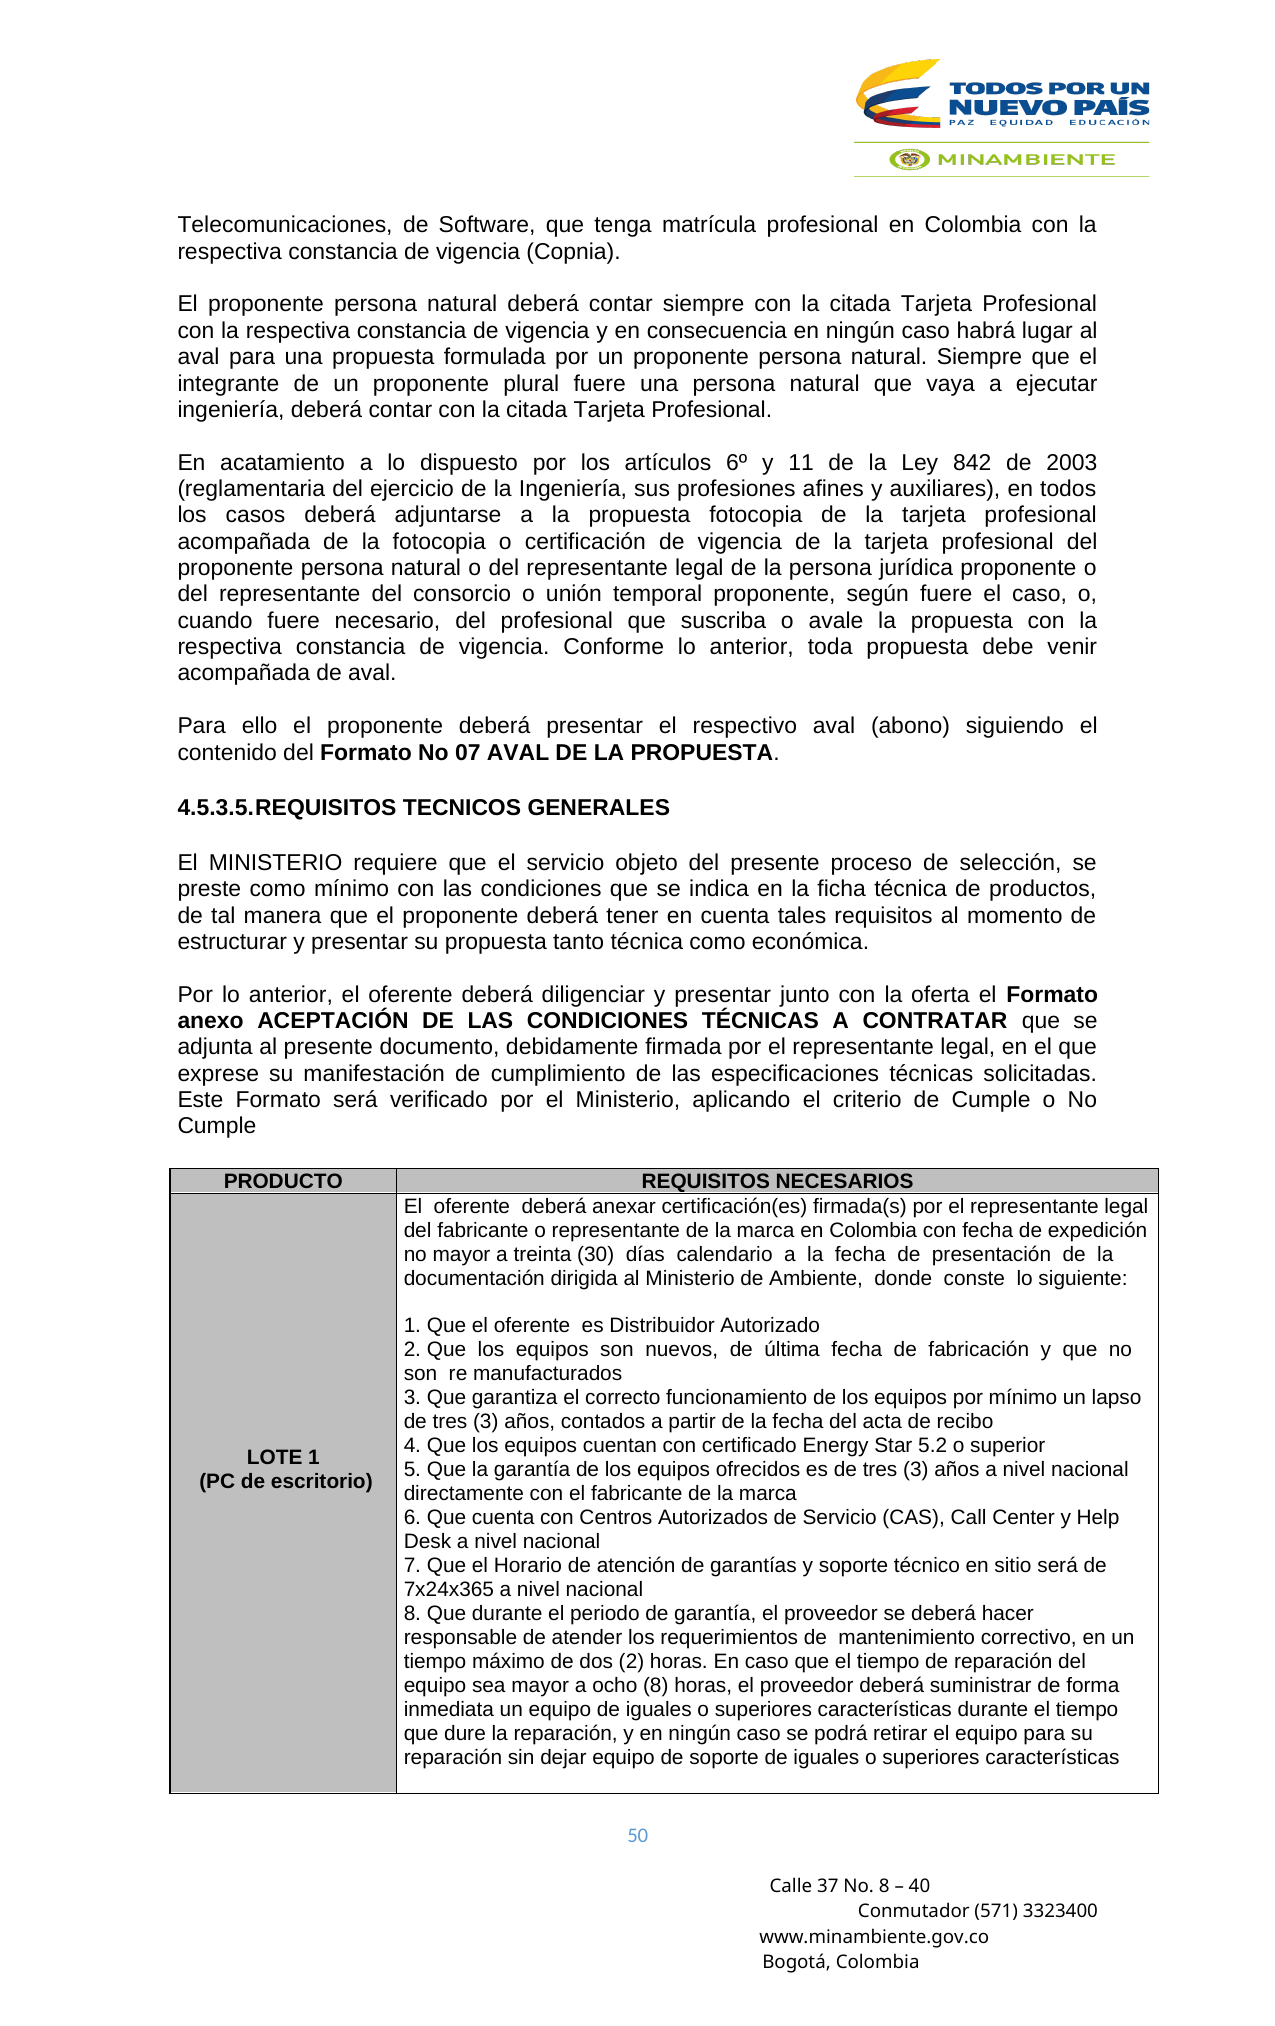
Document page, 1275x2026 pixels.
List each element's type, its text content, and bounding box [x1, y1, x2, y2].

list Por lo anterior, el oferente deberá diligenciar y presentar junto con la oferta el Formato anexo ACEPTACIÓN DE LAS CONDICIONES TÉCNICAS A CONTRATAR que se adjunta al presente documento, debidamente firmada por el representante legal, en el que exprese su manifestación de cumplimiento de las especificaciones técnicas solicitadas. Este Formato será verificado por el Ministerio, aplicando el criterio de Cumple o No Cumple [177, 981, 1098, 1139]
table_cell El oferente deberá anexar certificación(es) firmada(s) por el representante legal del fabricante o representante de la marca en Colombia con fecha de expedición no mayor a treinta (30) días calendario a la fecha de presentación de la documentación dirigida al Ministerio de Ambiente, donde conste lo siguiente: 1. Que el oferente es Distribuidor Autorizado 2. Que los equipos son nuevos, de última fecha de fabricación y que no son re manufacturados 3. Que garantiza el correcto funcionamiento de los equipos por mínimo un lapso de tres (3) años, contados a partir de la fecha del acta de recibo 4. Que los equipos cuentan con certificado Energy Star 5.2 o superior 5. Que la garantía de los equipos ofrecidos es de tres (3) años a nivel nacional directamente con el fabricante de la marca 6. Que cuenta con Centros Autorizados de Servicio (CAS), Call Center y Help Desk a nivel nacional 7. Que el Horario de atención de garantías y soporte técnico en sitio será de 7x24x365 a nivel nacional 8. Que durante el periodo de garantía, el proveedor se deberá hacer responsable de atender los requerimientos de mantenimiento correctivo, en un tiempo máximo de dos (2) horas. En caso que el tiempo de reparación del equipo sea mayor a ocho (8) horas, el proveedor deberá suministrar de forma inmediata un equipo de iguales o superiores características durante el tiempo que dure la reparación, y en ningún caso se podrá retirar el equipo para su reparación sin dejar equipo de soporte de iguales o superiores características [397, 1194, 1158, 1792]
list El MINISTERIO requiere que el servicio objeto del presente proceso de selección, se preste como mínimo con las condiciones que se indica en la ficha técnica de productos, de tal manera que el proponente deberá tener en cuenta tales requisitos al momento de estructurar y presentar su propuesta tanto técnica como económica. [177, 849, 1098, 954]
picture [853, 59, 1150, 177]
table_header PRODUCTO [171, 1169, 396, 1192]
list REQUISITOS TECNICOS GENERALES [177, 793, 1098, 821]
table_header REQUISITOS NECESARIOS [397, 1169, 1158, 1192]
list Para ello el proponente deberá presentar el respectivo aval (abono) siguiendo el contenido del Formato No 07 AVAL DE LA PROPUESTA. [177, 712, 1098, 765]
table_cell LOTE 1 (PC de escritorio) [171, 1194, 396, 1792]
list En acatamiento a lo dispuesto por los artículos 6º y 11 de la Ley 842 de 2003 (reglamentaria del ejercicio de la Ingeniería, sus profesiones afines y auxiliares), en todos los casos deberá adjuntarse a la propuesta fotocopia de la tarjeta profesional acompañada de la fotocopia o certificación de vigencia de la tarjeta profesional del proponente persona natural o del representante legal de la persona jurídica proponente o del representante del consorcio o unión temporal proponente, según fuere el caso, o, cuando fuere necesario, del profesional que suscriba o avale la propuesta con la respectiva constancia de vigencia. Conforme lo anterior, toda propuesta debe venir acompañada de aval. [177, 448, 1098, 686]
list El proponente persona natural deberá contar siempre con la citada Tarjeta Profesional con la respectiva constancia de vigencia y en consecuencia en ningún caso habrá lugar al aval para una propuesta formulada por un proponente persona natural. Siempre que el integrante de un proponente plural fuere una persona natural que vaya a ejecutar ingeniería, deberá contar con la citada Tarjeta Profesional. [177, 290, 1098, 422]
